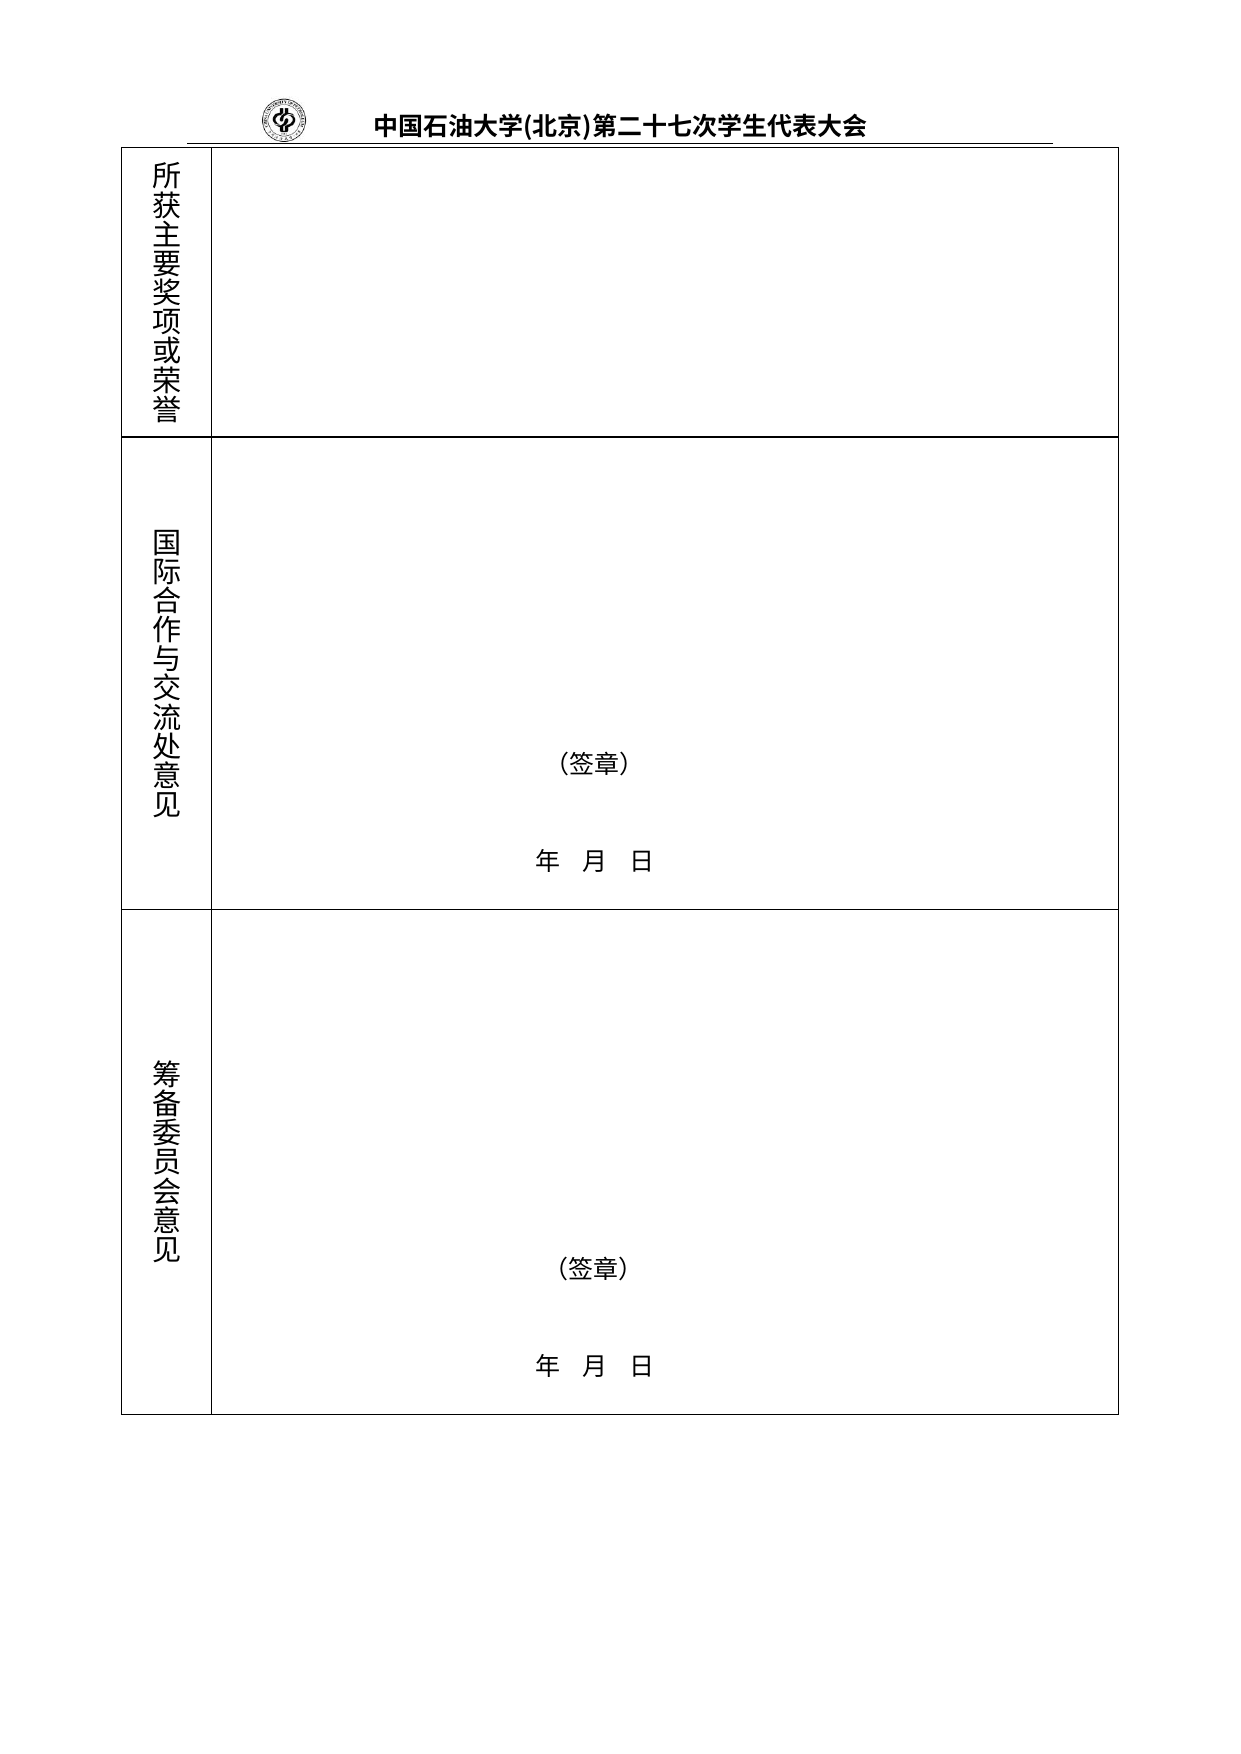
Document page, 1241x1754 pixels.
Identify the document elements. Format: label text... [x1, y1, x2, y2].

table_cell 筹备委员会意见 [122, 910, 211, 1413]
table_header [212, 148, 1118, 436]
table_cell （签章） 年 月 日 [212, 910, 1118, 1413]
picture [254, 96, 314, 143]
table_cell （签章） 年 月 日 [212, 438, 1118, 909]
table_cell 国际合作与交流处意见 [122, 438, 211, 909]
table_header 所获主要奖项或荣誉 [122, 148, 211, 436]
